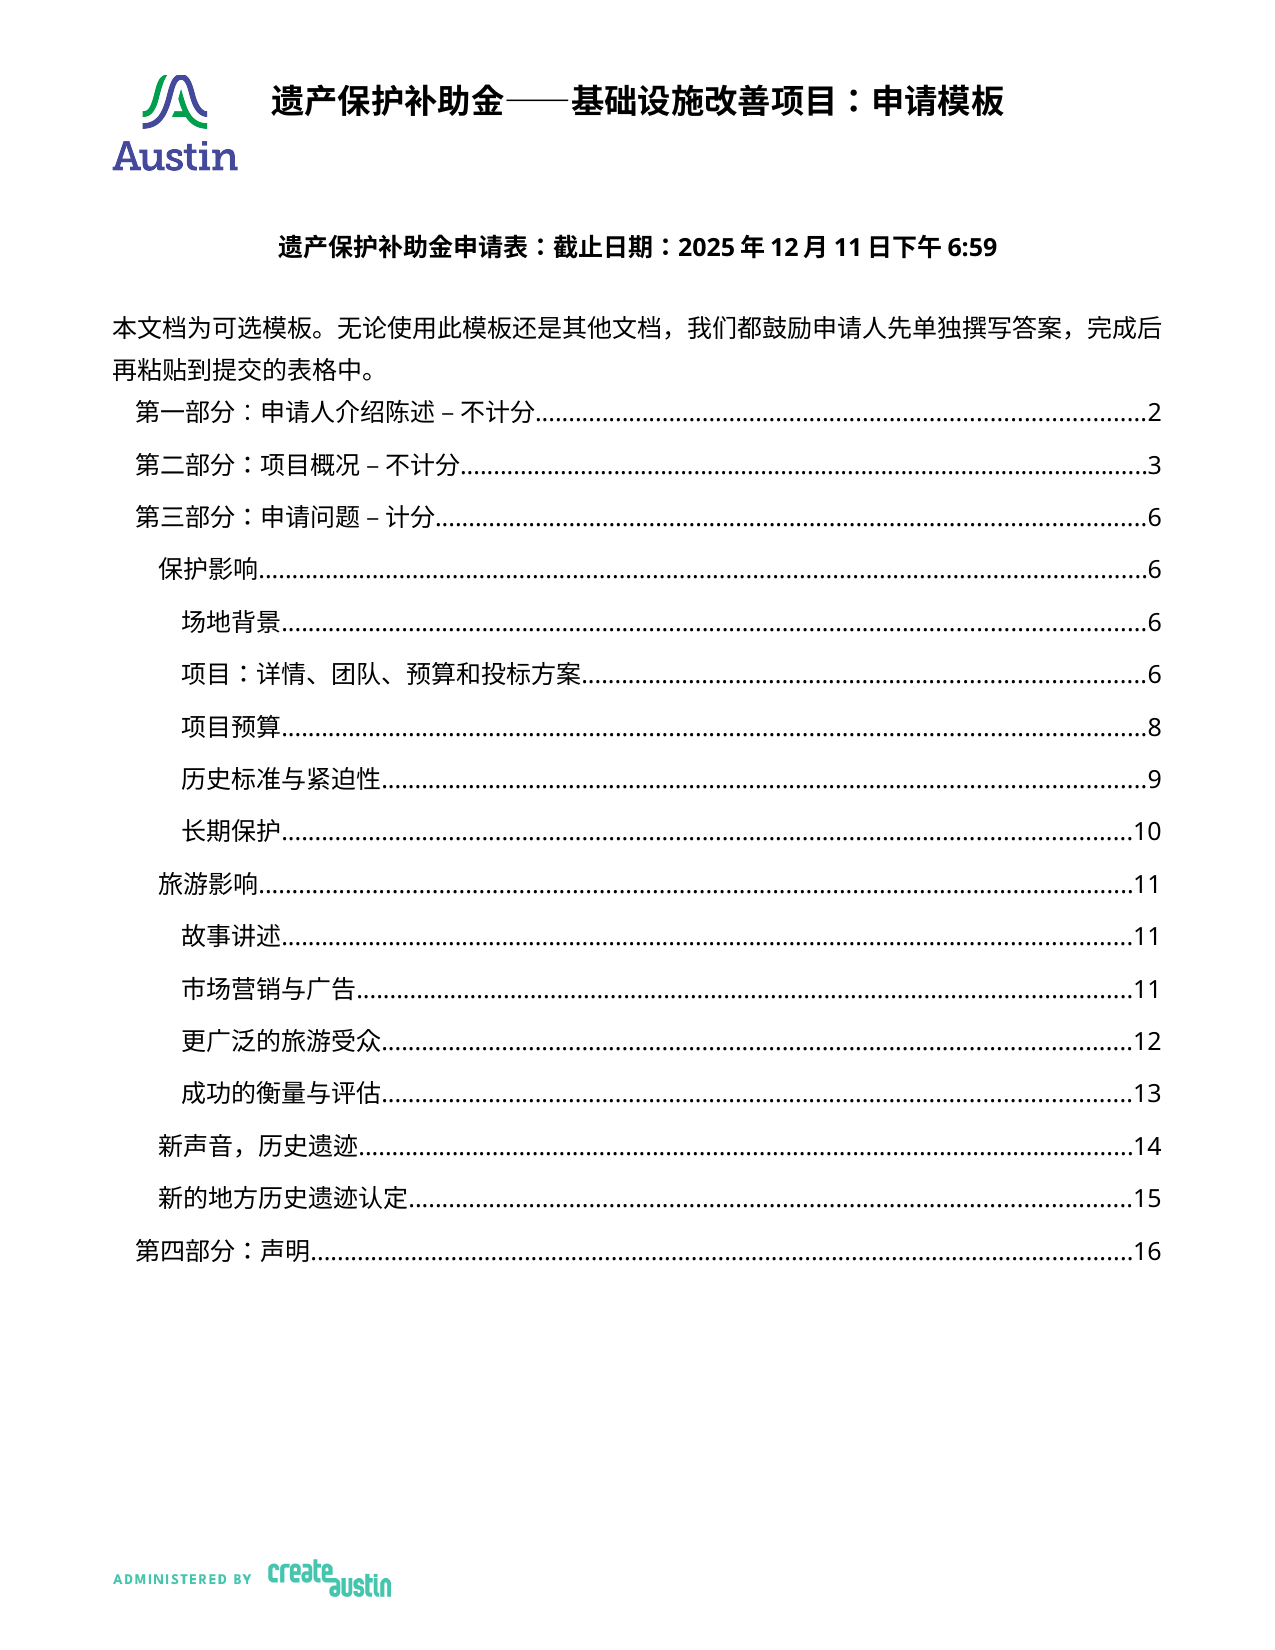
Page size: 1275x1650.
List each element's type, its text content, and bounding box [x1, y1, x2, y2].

text 本文档为可选模板。无论使用此模板还是其他文档，我们都鼓励申请人先单独撰写答案，完成后再粘贴到提交的表格中。 [112, 269, 1162, 387]
picture [112, 75, 238, 171]
picture [0, 1541, 1275, 1616]
text 遗产保护补助金申请表：截止日期：2025年12月11日下午6:59 [112, 227, 1162, 263]
